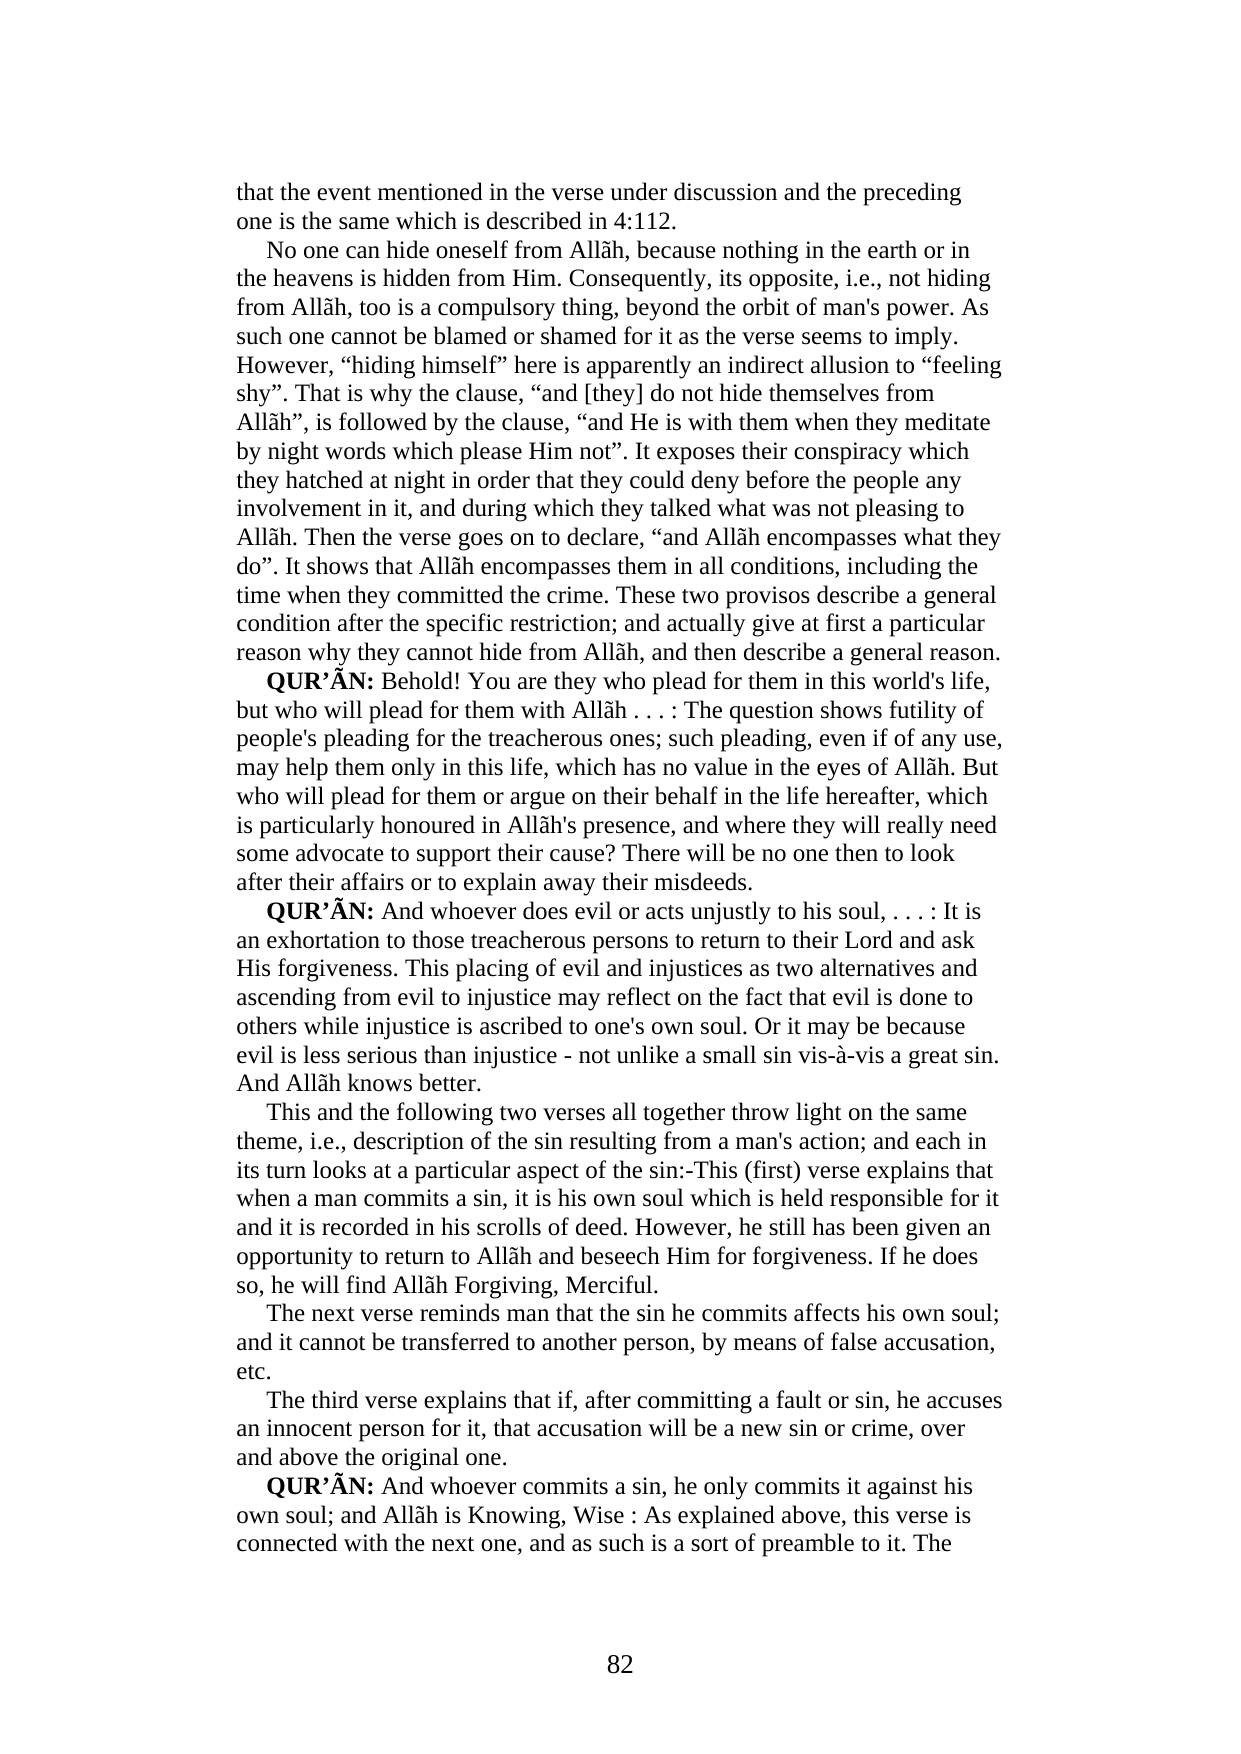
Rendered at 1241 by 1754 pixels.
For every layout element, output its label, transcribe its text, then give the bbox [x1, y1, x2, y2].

text QUR’ÃN: And whoever does evil or acts unjustly to his soul, . . . : It is an exhortation to those treacherous persons to return to their Lord and ask His forgiveness. This placing of evil and injustices as two alternatives and ascending from evil to injustice may reflect on the fact that evil is done to others while injustice is ascribed to one's own soul. Or it may be because evil is less serious than injustice - not unlike a small sin vis-à-vis a great sin. And Allãh knows better. [236, 896, 1004, 1097]
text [236, 177, 1004, 235]
text The third verse explains that if, after committing a fault or sin, he accuses an innocent person for it, that accusation will be a new sin or crime, over and above the original one. [236, 1385, 1004, 1471]
text QUR’ÃN: Behold! You are they who plead for them in this world's life, but who will plead for them with Allãh . . . : The question shows futility of people's pleading for the treacherous ones; such pleading, even if of any use, may help them only in this life, which has no value in the eyes of Allãh. But who will plead for them or argue on their behalf in the life hereafter, which is particularly honoured in Allãh's presence, and where they will really need some advocate to support their cause? There will be no one then to look after their affairs or to explain away their misdeeds. [236, 666, 1004, 896]
text This and the following two verses all together throw light on the same theme, i.e., description of the sin resulting from a man's action; and each in its turn looks at a particular aspect of the sin:-This (first) verse explains that when a man commits a sin, it is his own soul which is held responsible for it and it is recorded in his scrolls of deed. However, he still has been given an opportunity to return to Allãh and beseech Him for forgiveness. If he does so, he will find Allãh Forgiving, Merciful. [236, 1097, 1004, 1298]
text The next verse reminds man that the sin he commits affects his own soul; and it cannot be transferred to another person, by means of false accusation, etc. [236, 1298, 1004, 1385]
text No one can hide oneself from Allãh, because nothing in the earth or in the heavens is hidden from Him. Consequently, its opposite, i.e., not hiding from Allãh, too is a compulsory thing, beyond the orbit of man's power. As such one cannot be blamed or shamed for it as the verse seems to imply. However, “hiding himself” here is apparently an indirect allusion to “feeling shy”. That is why the clause, “and [they] do not hide themselves from Allãh”, is followed by the clause, “and He is with them when they meditate by night words which please Him not”. It exposes their conspiracy which they hatched at night in order that they could deny before the people any involvement in it, and during which they talked what was not pleasing to Allãh. Then the verse goes on to declare, “and Allãh encompasses what they do”. It shows that Allãh encompasses them in all conditions, including the time when they committed the crime. These two provisos describe a general condition after the specific restriction; and actually give at first a particular reason why they cannot hide from Allãh, and then describe a general reason. [236, 235, 1004, 666]
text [236, 1471, 1004, 1557]
